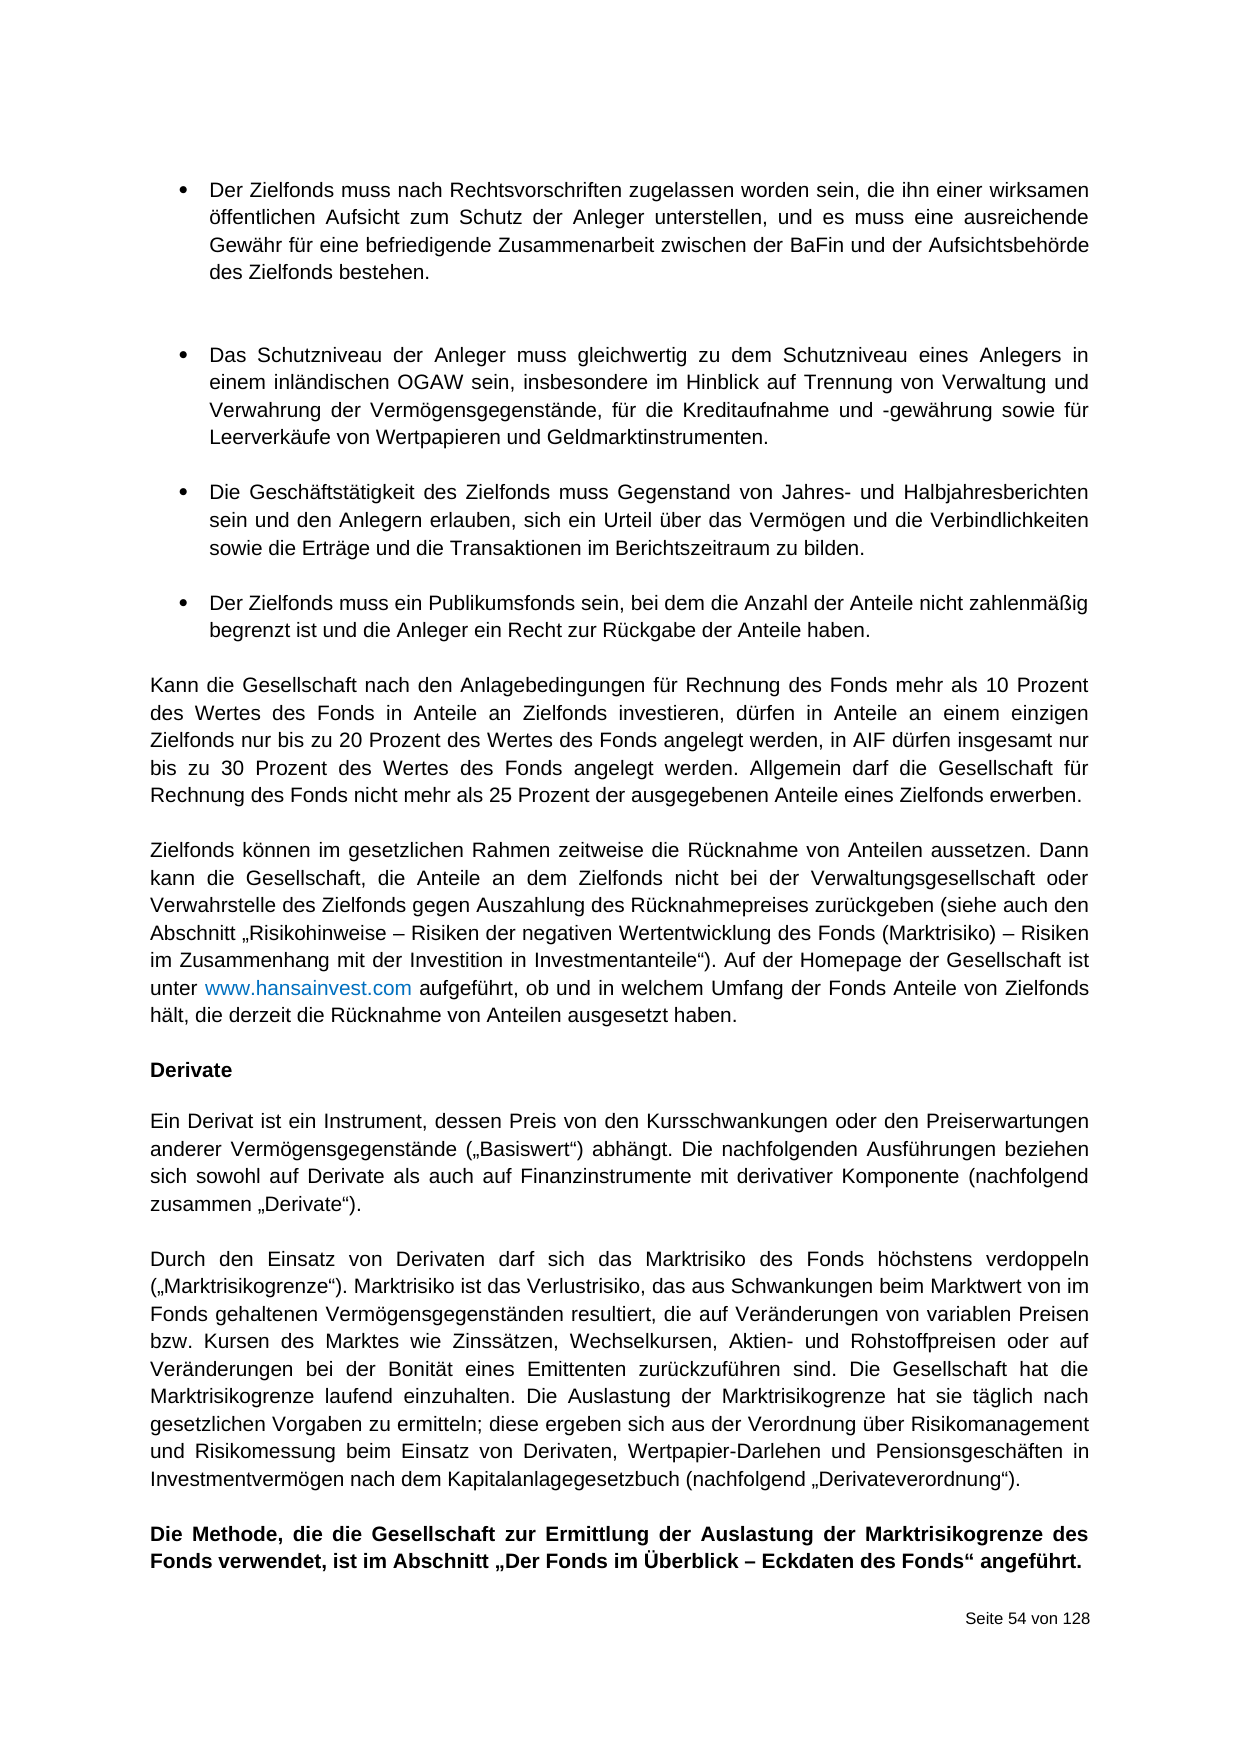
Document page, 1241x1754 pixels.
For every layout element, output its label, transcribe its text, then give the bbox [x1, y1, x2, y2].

text Kann die Gesellschaft nach den Anlagebedingungen für Rechnung des Fonds mehr als 10 Prozent des Wertes des Fonds in Anteile an Zielfonds investieren, dürfen in Anteile an einem einzigen Zielfonds nur bis zu 20 Prozent des Wertes des Fonds angelegt werden, in AIF dürfen insgesamt nur bis zu 30 Prozent des Wertes des Fonds angelegt werden. Allgemein darf die Gesellschaft für Rechnung des Fonds nicht mehr als 25 Prozent der ausgegebenen Anteile eines Zielfonds erwerben. [150, 673, 1090, 807]
list Die Geschäftstätigkeit des Zielfonds muss Gegenstand von Jahres- und Halbjahresberichten sein und den Anlegern erlauben, sich ein Urteil über das Vermögen und die Verbindlichkeiten sowie die Erträge und die Transaktionen im Berichtszeitraum zu bilden. [179, 480, 1090, 559]
list Der Zielfonds muss nach Rechtsvorschriften zugelassen worden sein, die ihn einer wirksamen öffentlichen Aufsicht zum Schutz der Anleger unterstellen, und es muss eine ausreichende Gewähr für eine befriedigende Zusammenarbeit zwischen der BaFin und der Aufsichtsbehörde des Zielfonds bestehen. [179, 177, 1090, 284]
text Durch den Einsatz von Derivaten darf sich das Marktrisiko des Fonds höchstens verdoppeln („Marktrisikogrenze“). Marktrisiko ist das Verlustrisiko, das aus Schwankungen beim Marktwert von im Fonds gehaltenen Vermögensgegenständen resultiert, die auf Veränderungen von variablen Preisen bzw. Kursen des Marktes wie Zinssätzen, Wechselkursen, Aktien- und Rohstoffpreisen oder auf Veränderungen bei der Bonität eines Emittenten zurückzuführen sind. Die Gesellschaft hat die Marktrisikogrenze laufend einzuhalten. Die Auslastung der Marktrisikogrenze hat sie täglich nach gesetzlichen Vorgaben zu ermitteln; diese ergeben sich aus der Verordnung über Risikomanagement und Risikomessung beim Einsatz von Derivaten, Wertpapier-Darlehen und Pensionsgeschäften in Investmentvermögen nach dem Kapitalanlagegesetzbuch (nachfolgend „Derivateverordnung“). [150, 1247, 1090, 1491]
subtitle Derivate [150, 1058, 1090, 1082]
text Ein Derivat ist ein Instrument, dessen Preis von den Kursschwankungen oder den Preiserwartungen anderer Vermögensgegenstände („Basiswert“) abhängt. Die nachfolgenden Ausführungen beziehen sich sowohl auf Derivate als auch auf Finanzinstrumente mit derivativer Komponente (nachfolgend zusammen „Derivate“). [150, 1109, 1090, 1216]
list Das Schutzniveau der Anleger muss gleichwertig zu dem Schutzniveau eines Anlegers in einem inländischen OGAW sein, insbesondere im Hinblick auf Trennung von Verwaltung und Verwahrung der Vermögensgegenstände, für die Kreditaufnahme und -gewährung sowie für Leerverkäufe von Wertpapieren und Geldmarktinstrumenten. [179, 343, 1090, 449]
list Der Zielfonds muss ein Publikumsfonds sein, bei dem die Anzahl der Anteile nicht zahlenmäßig begrenzt ist und die Anleger ein Recht zur Rückgabe der Anteile haben. [179, 590, 1090, 642]
text Die Methode, die die Gesellschaft zur Ermittlung der Auslastung der Marktrisikogrenze des Fonds verwendet, ist im Abschnitt „Der Fonds im Überblick – Eckdaten des Fonds“ angeführt. [150, 1522, 1090, 1573]
text Zielfonds können im gesetzlichen Rahmen zeitweise die Rücknahme von Anteilen aussetzen. Dann kann die Gesellschaft, die Anteile an dem Zielfonds nicht bei der Verwaltungsgesellschaft oder Verwahrstelle des Zielfonds gegen Auszahlung des Rücknahmepreises zurückgeben (siehe auch den Abschnitt „Risikohinweise – Risiken der negativen Wertentwicklung des Fonds (Marktrisiko) – Risiken im Zusammenhang mit der Investition in Investmentanteile“). Auf der Homepage der Gesellschaft ist unter www.hansainvest.com aufgeführt, ob und in welchem Umfang der Fonds Anteile von Zielfonds hält, die derzeit die Rücknahme von Anteilen ausgesetzt haben. [150, 838, 1090, 1027]
